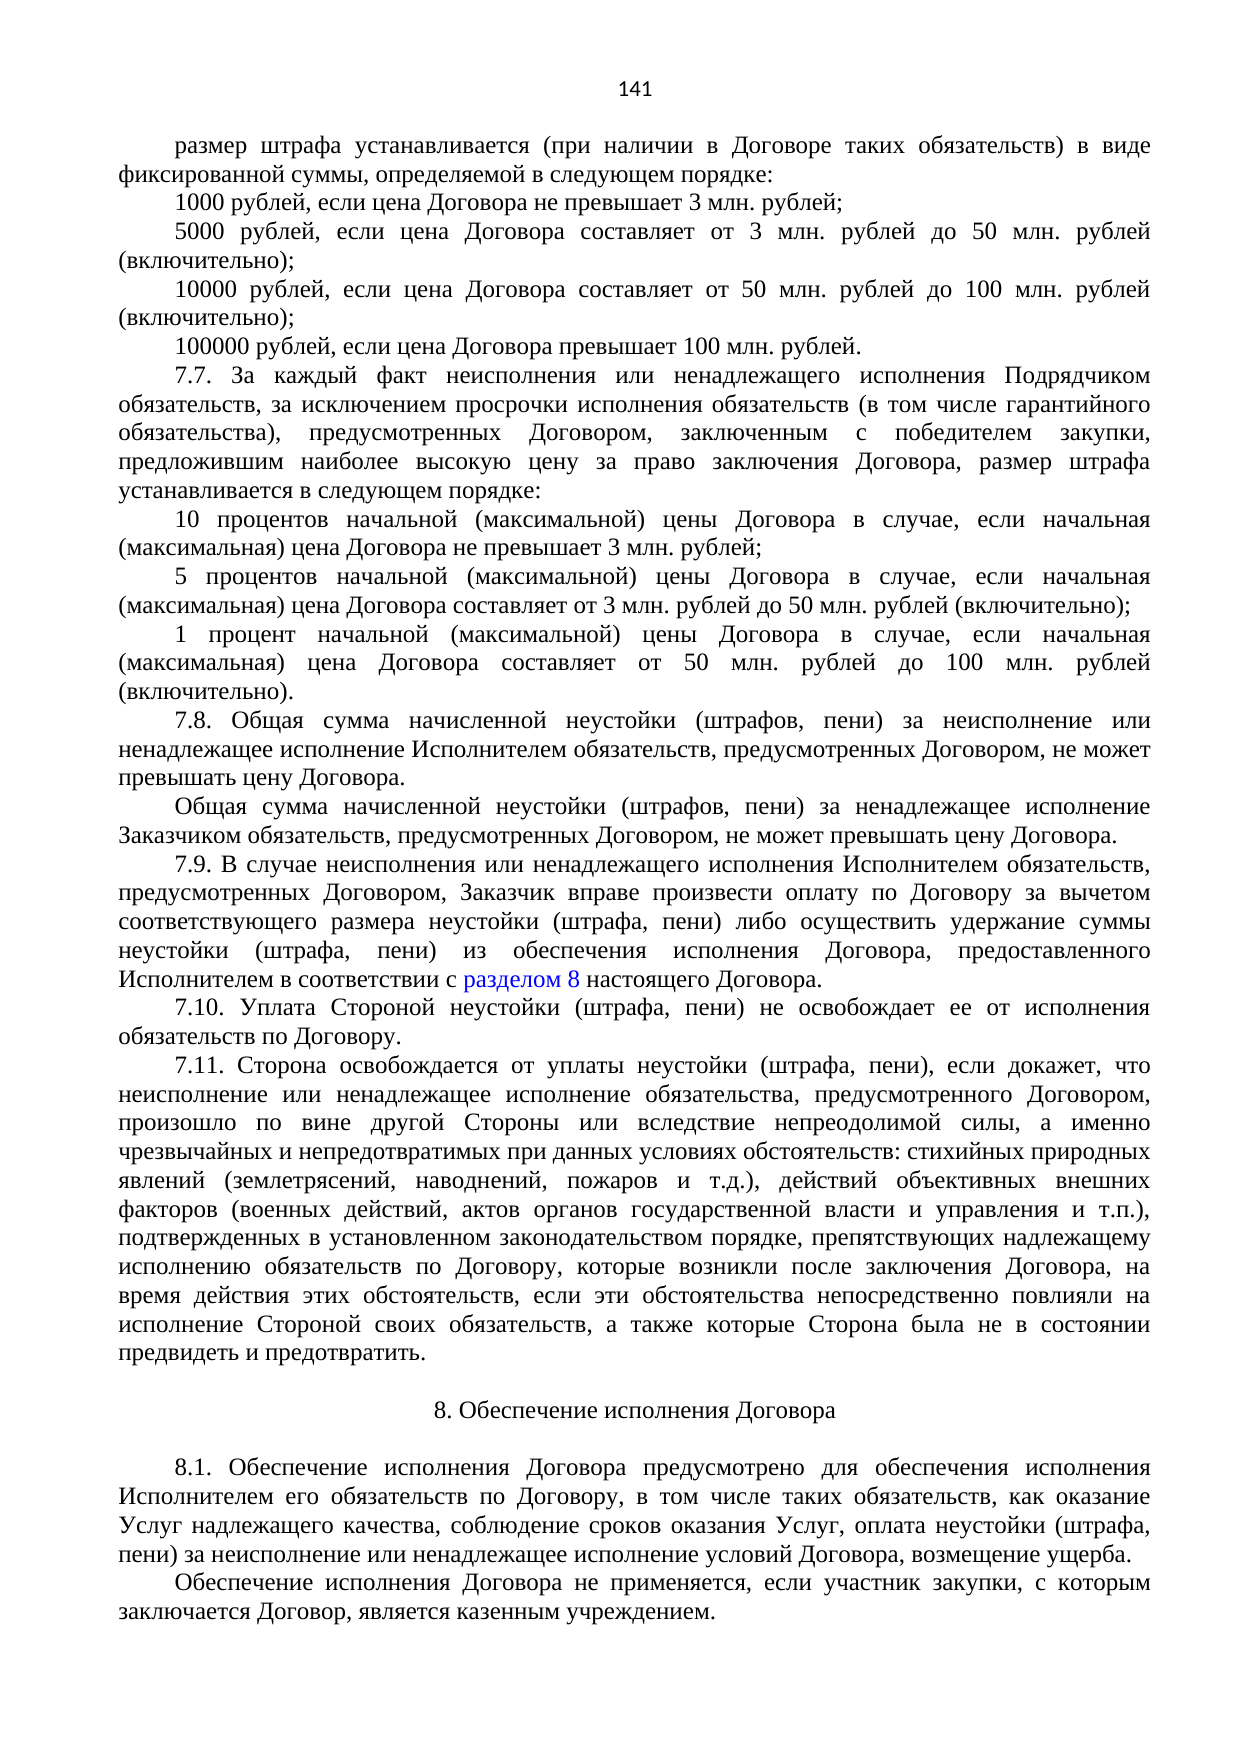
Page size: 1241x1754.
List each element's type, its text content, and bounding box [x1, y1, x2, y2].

text 1 процент начальной (максимальной) цены Договора в случае, если начальная (максимальная) цена Договора составляет от 50 млн. рублей до 100 млн. рублей (включительно). [118, 619, 1152, 705]
text 7.10. Уплата Стороной неустойки (штрафа, пени) не освобождает ее от исполнения обязательств по Договору. [118, 992, 1152, 1050]
text 5 процентов начальной (максимальной) цены Договора в случае, если начальная (максимальная) цена Договора составляет от 3 млн. рублей до 50 млн. рублей (включительно); [118, 561, 1152, 619]
text 5000 рублей, если цена Договора составляет от 3 млн. рублей до 50 млн. рублей (включительно); [118, 216, 1152, 274]
text 7.9. В случае неисполнения или ненадлежащего исполнения Исполнителем обязательств, предусмотренных Договором, Заказчик вправе произвести оплату по Договору за вычетом соответствующего размера неустойки (штрафа, пени) либо осуществить удержание суммы неустойки (штрафа, пени) из обеспечения исполнения Договора, предоставленного Исполнителем в соответствии с разделом 8 настоящего Договора. [118, 849, 1152, 992]
text 10 процентов начальной (максимальной) цены Договора в случае, если начальная (максимальная) цена Договора не превышает 3 млн. рублей; [118, 504, 1152, 561]
text 7.7. За каждый факт неисполнения или ненадлежащего исполнения Подрядчиком обязательств, за исключением просрочки исполнения обязательств (в том числе гарантийного обязательства), предусмотренных Договором, заключенным с победителем закупки, предложившим наиболее высокую цену за право заключения Договора, размер штрафа устанавливается в следующем порядке: [118, 360, 1152, 504]
text 100000 рублей, если цена Договора превышает 100 млн. рублей. [118, 331, 1152, 360]
text 7.11. Сторона освобождается от уплаты неустойки (штрафа, пени), если докажет, что неисполнение или ненадлежащее исполнение обязательства, предусмотренного Договором, произошло по вине другой Стороны или вследствие непреодолимой силы, а именно чрезвычайных и непредотвратимых при данных условиях обстоятельств: стихийных природных явлений (землетрясений, наводнений, пожаров и т.д.), действий объективных внешних факторов (военных действий, актов органов государственной власти и управления и т.п.), подтвержденных в установленном законодательством порядке, препятствующих надлежащему исполнению обязательств по Договору, которые возникли после заключения Договора, на время действия этих обстоятельств, если эти обстоятельства непосредственно повлияли на исполнение Стороной своих обязательств, а также которые Сторона была не в состоянии предвидеть и предотвратить. [118, 1050, 1152, 1366]
text 7.8. Общая сумма начисленной неустойки (штрафов, пени) за неисполнение или ненадлежащее исполнение Исполнителем обязательств, предусмотренных Договором, не может превышать цену Договора. [118, 705, 1152, 791]
text Обеспечение исполнения Договора не применяется, если участник закупки, с которым заключается Договор, является казенным учреждением. [118, 1567, 1152, 1625]
text 1000 рублей, если цена Договора не превышает 3 млн. рублей; [118, 187, 1152, 216]
text 8.1. Обеспечение исполнения Договора предусмотрено для обеспечения исполнения Исполнителем его обязательств по Договору, в том числе таких обязательств, как оказание Услуг надлежащего качества, соблюдение сроков оказания Услуг, оплата неустойки (штрафа, пени) за неисполнение или ненадлежащее исполнение условий Договора, возмещение ущерба. [118, 1452, 1152, 1567]
text 8. Обеспечение исполнения Договора [118, 1395, 1152, 1424]
text размер штрафа устанавливается (при наличии в Договоре таких обязательств) в виде фиксированной суммы, определяемой в следующем порядке: [118, 130, 1152, 187]
text 10000 рублей, если цена Договора составляет от 50 млн. рублей до 100 млн. рублей (включительно); [118, 274, 1152, 331]
text Общая сумма начисленной неустойки (штрафов, пени) за ненадлежащее исполнение Заказчиком обязательств, предусмотренных Договором, не может превышать цену Договора. [118, 791, 1152, 849]
